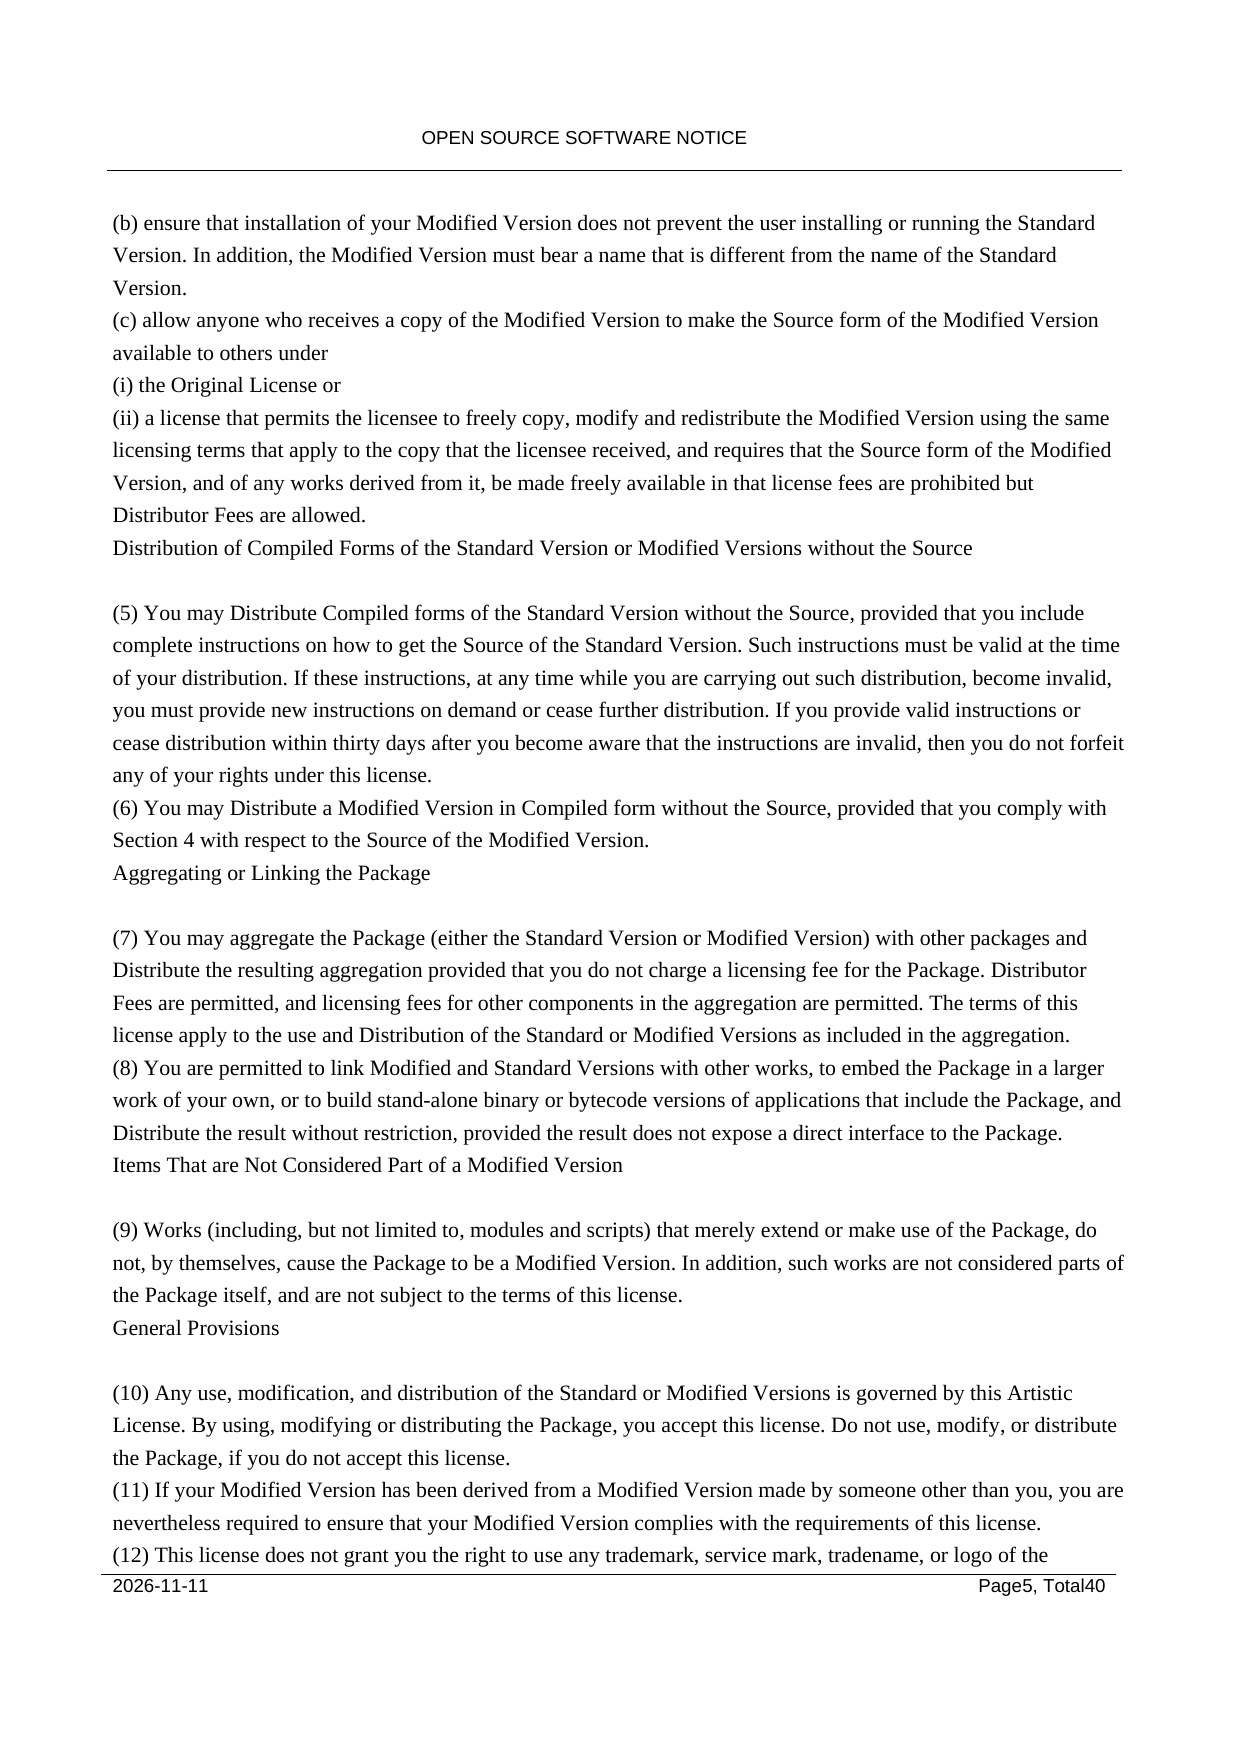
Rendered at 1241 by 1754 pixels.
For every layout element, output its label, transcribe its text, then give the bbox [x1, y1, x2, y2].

text Distribution of Compiled Forms of the Standard Version or Modified Versions without the Source [112, 531, 1128, 564]
text General Provisions [112, 1311, 1128, 1344]
text (i) the Original License or [112, 369, 1128, 401]
text (10) Any use, modification, and distribution of the Standard or Modified Versions is governed by this Artistic License. By using, modifying or distributing the Package, you accept this license. Do not use, modify, or distribute the Package, if you do not accept this license. [112, 1376, 1128, 1474]
text (6) You may Distribute a Modified Version in Compiled form without the Source, provided that you comply with Section 4 with respect to the Source of the Modified Version. [112, 791, 1128, 856]
text (c) allow anyone who receives a copy of the Modified Version to make the Source form of the Modified Version available to others under [112, 304, 1128, 369]
text (b) ensure that installation of your Modified Version does not prevent the user installing or running the Standard Version. In addition, the Modified Version must bear a name that is different from the name of the Standard Version. [112, 206, 1128, 304]
text (8) You are permitted to link Modified and Standard Versions with other works, to embed the Package in a larger work of your own, or to build stand-alone binary or bytecode versions of applications that include the Package, and Distribute the result without restriction, provided the result does not expose a direct interface to the Package. [112, 1051, 1128, 1149]
text Aggregating or Linking the Package [112, 856, 1128, 889]
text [112, 1539, 1128, 1571]
text (9) Works (including, but not limited to, modules and scripts) that merely extend or make use of the Package, do not, by themselves, cause the Package to be a Modified Version. In addition, such works are not considered parts of the Package itself, and are not subject to the terms of this license. [112, 1214, 1128, 1311]
text (ii) a license that permits the licensee to freely copy, modify and redistribute the Modified Version using the same licensing terms that apply to the copy that the licensee received, and requires that the Source form of the Modified Version, and of any works derived from it, be made freely available in that license fees are prohibited but Distributor Fees are allowed. [112, 401, 1128, 531]
text Items That are Not Considered Part of a Modified Version [112, 1149, 1128, 1181]
text (5) You may Distribute Compiled forms of the Standard Version without the Source, provided that you include complete instructions on how to get the Source of the Standard Version. Such instructions must be valid at the time of your distribution. If these instructions, at any time while you are carrying out such distribution, become invalid, you must provide new instructions on demand or cease further distribution. If you provide valid instructions or cease distribution within thirty days after you become aware that the instructions are invalid, then you do not forfeit any of your rights under this license. [112, 596, 1128, 791]
text (11) If your Modified Version has been derived from a Modified Version made by someone other than you, you are nevertheless required to ensure that your Modified Version complies with the requirements of this license. [112, 1474, 1128, 1539]
text (7) You may aggregate the Package (either the Standard Version or Modified Version) with other packages and Distribute the resulting aggregation provided that you do not charge a licensing fee for the Package. Distributor Fees are permitted, and licensing fees for other components in the aggregation are permitted. The terms of this license apply to the use and Distribution of the Standard or Modified Versions as included in the aggregation. [112, 921, 1128, 1051]
